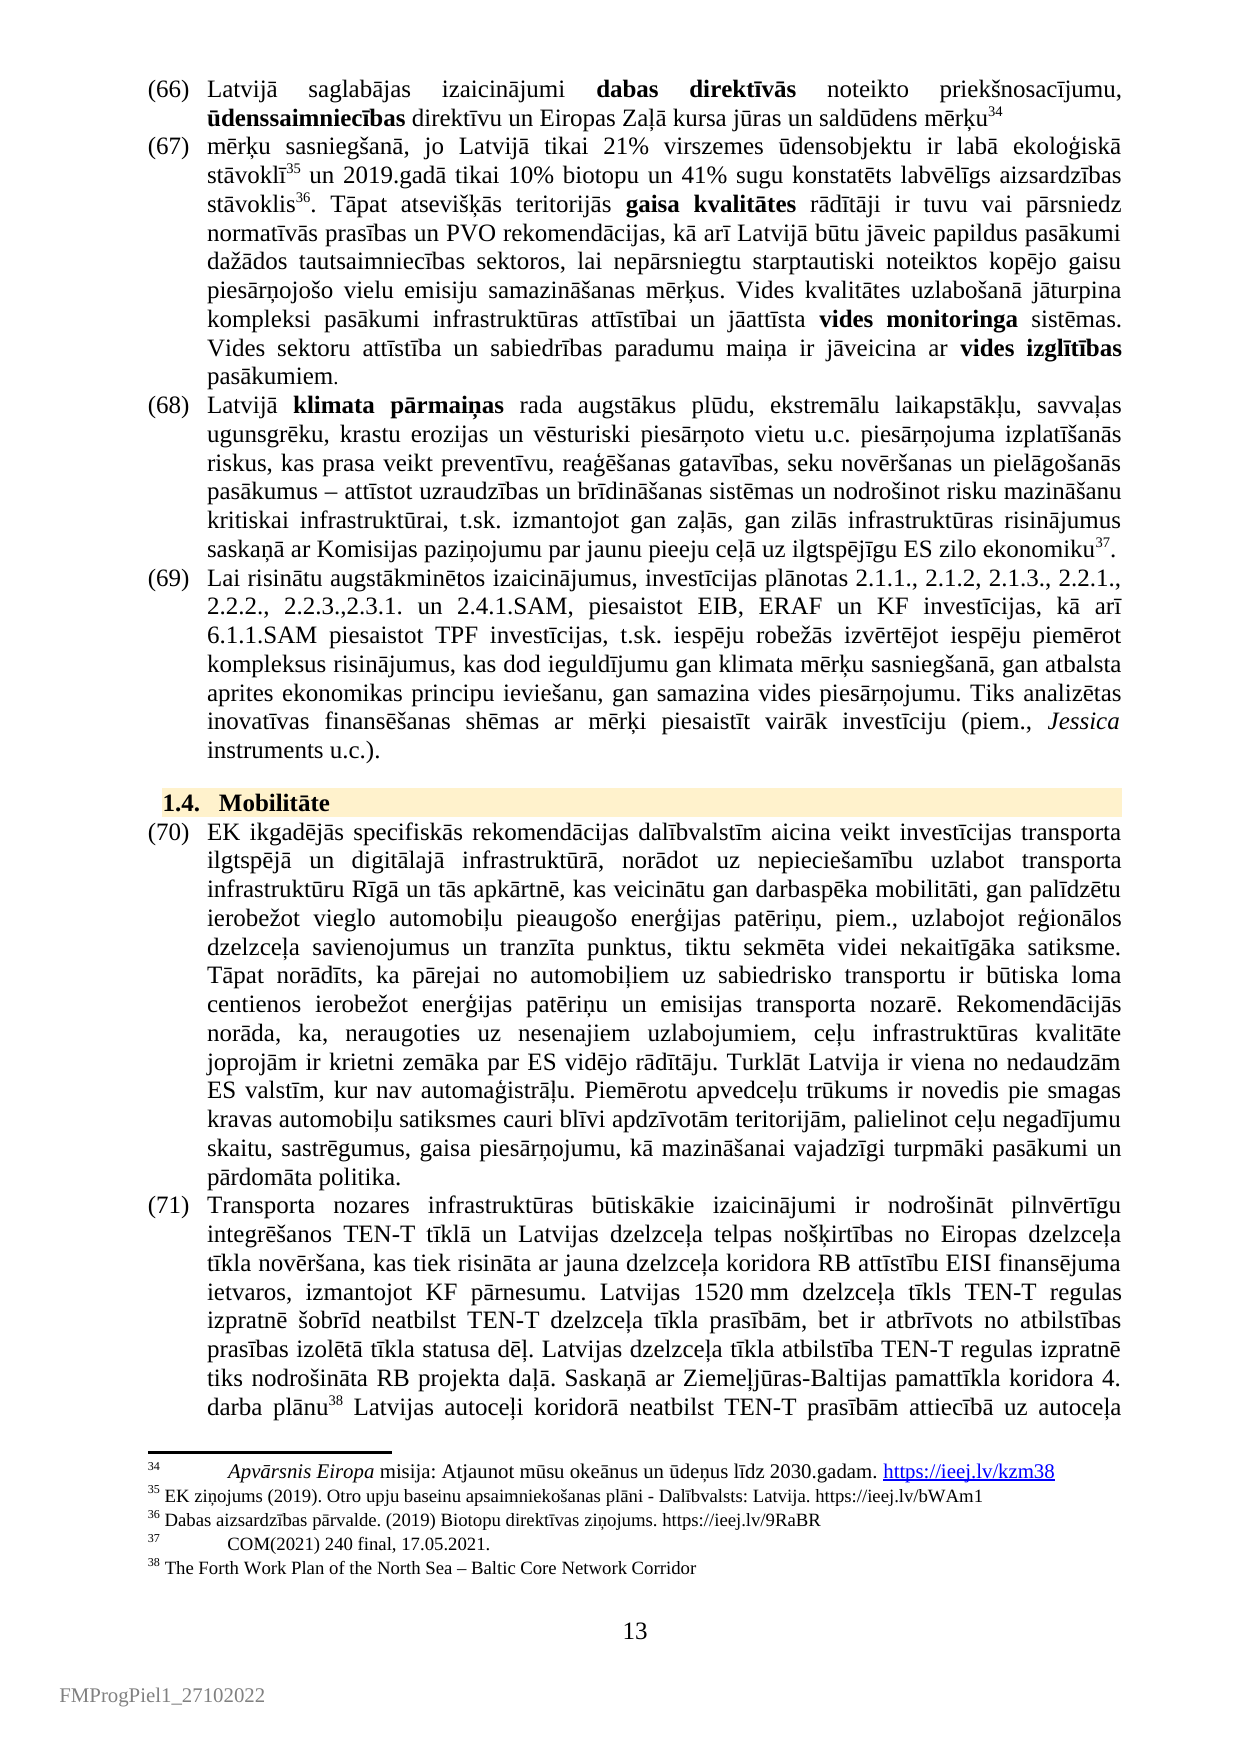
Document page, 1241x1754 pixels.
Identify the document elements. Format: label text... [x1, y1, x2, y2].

subtitle Mobilitāte [162, 788, 1122, 817]
list Latvijā saglabājas izaicinājumi dabas direktīvās noteikto priekšnosacījumu, ūdenssaimniecības direktīvu un Eiropas Zaļā kursa jūras un saldūdens mērķu [148, 74, 1122, 131]
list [148, 1190, 1122, 1420]
list Latvijā klimata pārmaiņas rada augstākus plūdu, ekstremālu laikapstākļu, savvaļas ugunsgrēku, krastu erozijas un vēsturiski piesārņoto vietu u.c. piesārņojuma izplatīšanās riskus, kas prasa veikt preventīvu, reaģēšanas gatavības, seku novēršanas un pielāgošanās pasākumus – attīstot uzraudzības un brīdināšanas sistēmas un nodrošinot risku mazināšanu kritiskai infrastruktūrai, t.sk. izmantojot gan zaļās, gan zilās infrastruktūras risinājumus saskaņā ar Komisijas paziņojumu par jaunu pieeju ceļā uz ilgtspējīgu ES zilo ekonomiku. [148, 390, 1122, 563]
list mērķu sasniegšanā, jo Latvijā tikai 21% virszemes ūdensobjektu ir labā ekoloģiskā stāvoklī un 2019.gadā tikai 10% biotopu un 41% sugu konstatēts labvēlīgs aizsardzības stāvoklis. Tāpat atsevišķās teritorijās gaisa kvalitātes rādītāji ir tuvu vai pārsniedz normatīvās prasības un PVO rekomendācijas, kā arī Latvijā būtu jāveic papildus pasākumi dažādos tautsaimniecības sektoros, lai nepārsniegtu starptautiski noteiktos kopējo gaisu piesārņojošo vielu emisiju samazināšanas mērķus. Vides kvalitātes uzlabošanā jāturpina kompleksi pasākumi infrastruktūras attīstībai un jāattīsta vides monitoringa sistēmas. Vides sektoru attīstība un sabiedrības paradumu maiņa ir jāveicina ar vides izglītības pasākumiem. [148, 131, 1122, 390]
list Lai risinātu augstākminētos izaicinājumus, investīcijas plānotas 2.1.1., 2.1.2, 2.1.3., 2.2.1., 2.2.2., 2.2.3.,2.3.1. un 2.4.1.SAM, piesaistot EIB, ERAF un KF investīcijas, kā arī 6.1.1.SAM piesaistot TPF investīcijas, t.sk. iespēju robežās izvērtējot iespēju piemērot kompleksus risinājumus, kas dod ieguldījumu gan klimata mērķu sasniegšanā, gan atbalsta aprites ekonomikas principu ieviešanu, gan samazina vides piesārņojumu. Tiks analizētas inovatīvas finansēšanas shēmas ar mērķi piesaistīt vairāk investīciju (piem., Jessica instruments u.c.). [148, 563, 1122, 764]
list EK ikgadējās specifiskās rekomendācijas dalībvalstīm aicina veikt investīcijas transporta ilgtspējā un digitālajā infrastruktūrā, norādot uz nepieciešamību uzlabot transporta infrastruktūru Rīgā un tās apkārtnē, kas veicinātu gan darbaspēka mobilitāti, gan palīdzētu ierobežot vieglo automobiļu pieaugošo enerģijas patēriņu, piem., uzlabojot reģionālos dzelzceļa savienojumus un tranzīta punktus, tiktu sekmēta videi nekaitīgāka satiksme. Tāpat norādīts, ka pārejai no automobiļiem uz sabiedrisko transportu ir būtiska loma centienos ierobežot enerģijas patēriņu un emisijas transporta nozarē. Rekomendācijās norāda, ka, neraugoties uz nesenajiem uzlabojumiem, ceļu infrastruktūras kvalitāte joprojām ir krietni zemāka par ES vidējo rādītāju. Turklāt Latvija ir viena no nedaudzām ES valstīm, kur nav automaģistrāļu. Piemērotu apvedceļu trūkums ir novedis pie smagas kravas automobiļu satiksmes cauri blīvi apdzīvotām teritorijām, palielinot ceļu negadījumu skaitu, sastrēgumus, gaisa piesārņojumu, kā mazināšanai vajadzīgi turpmāki pasākumi un pārdomāta politika. [148, 817, 1122, 1190]
